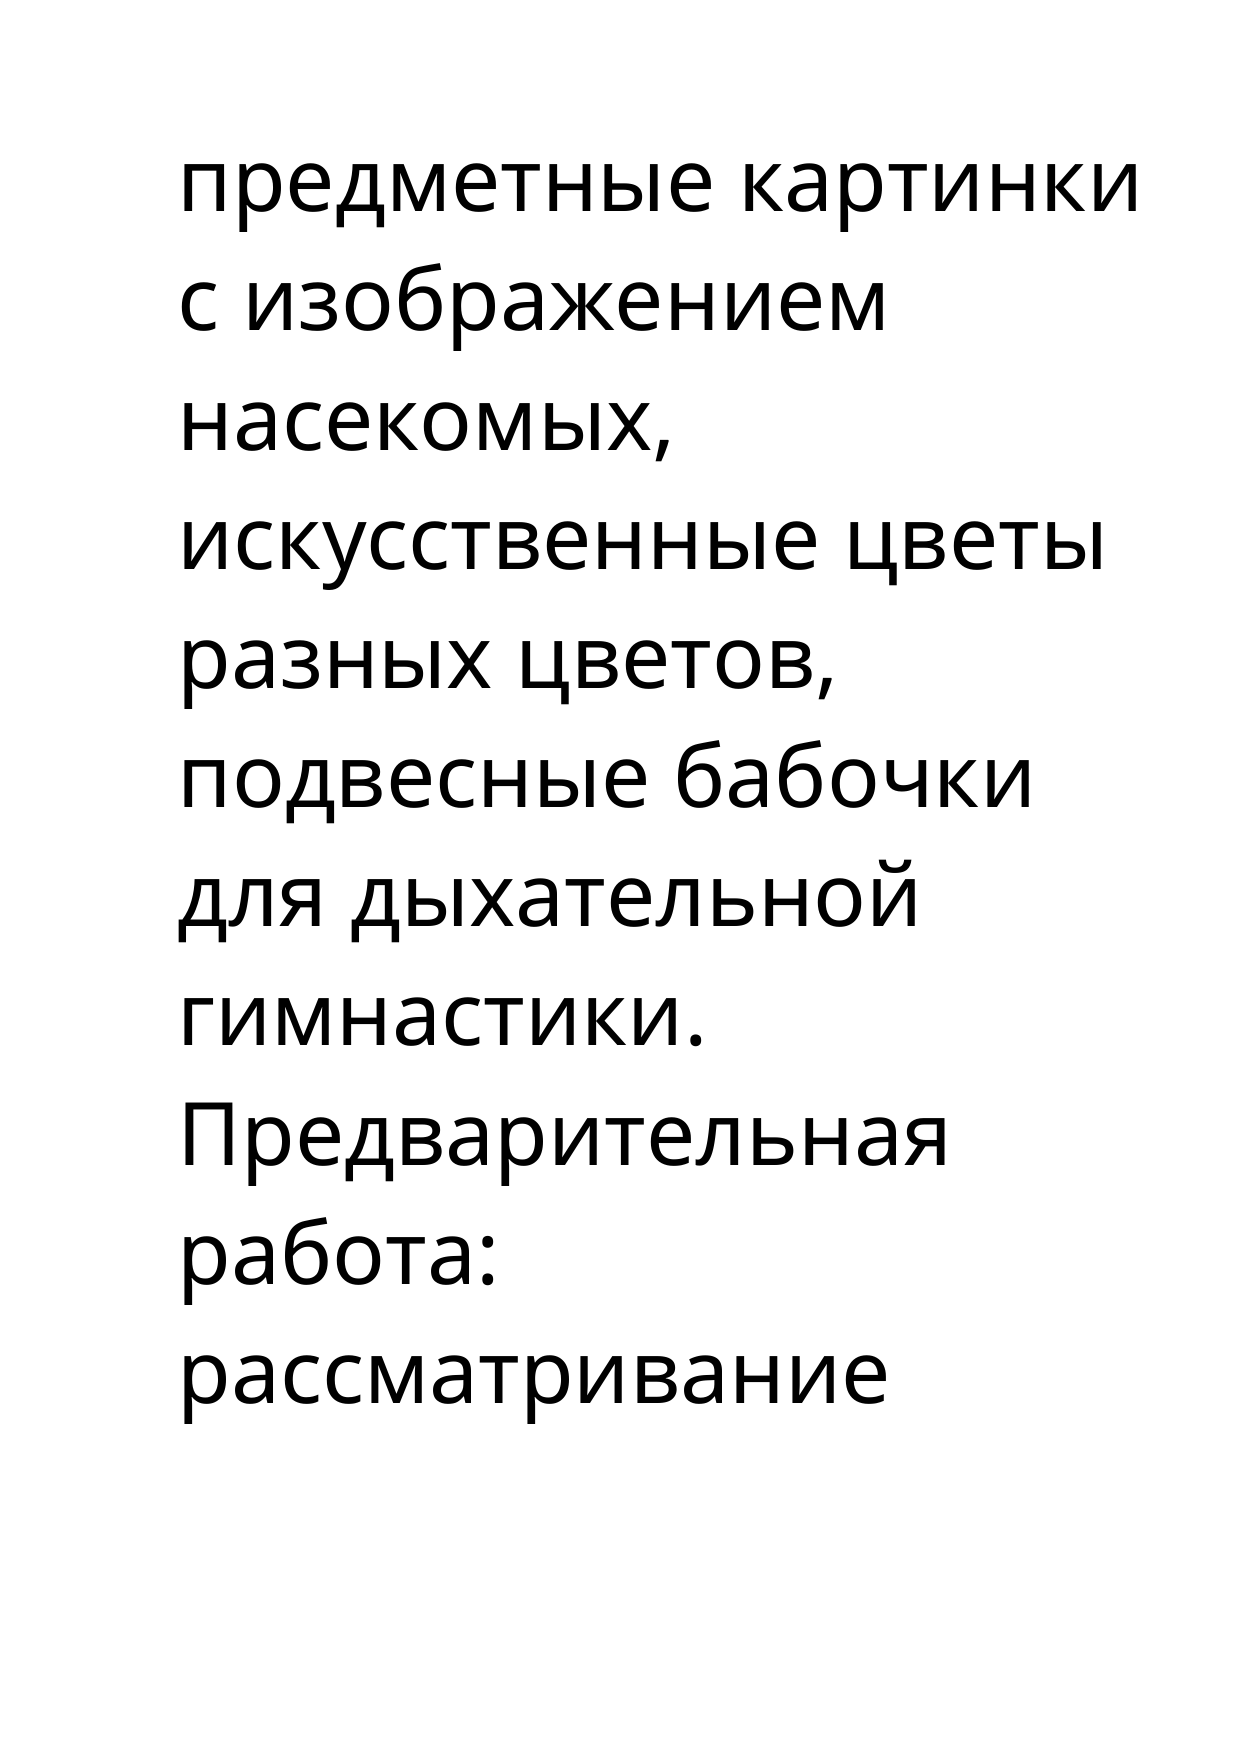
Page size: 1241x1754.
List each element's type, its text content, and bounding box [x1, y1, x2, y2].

text предметные картинки с изображением насекомых, искусственные цветы [177, 118, 1152, 595]
text разных цветов, подвесные бабочки для дыхательной гимнастики. [177, 595, 1152, 1071]
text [177, 1071, 1152, 1429]
